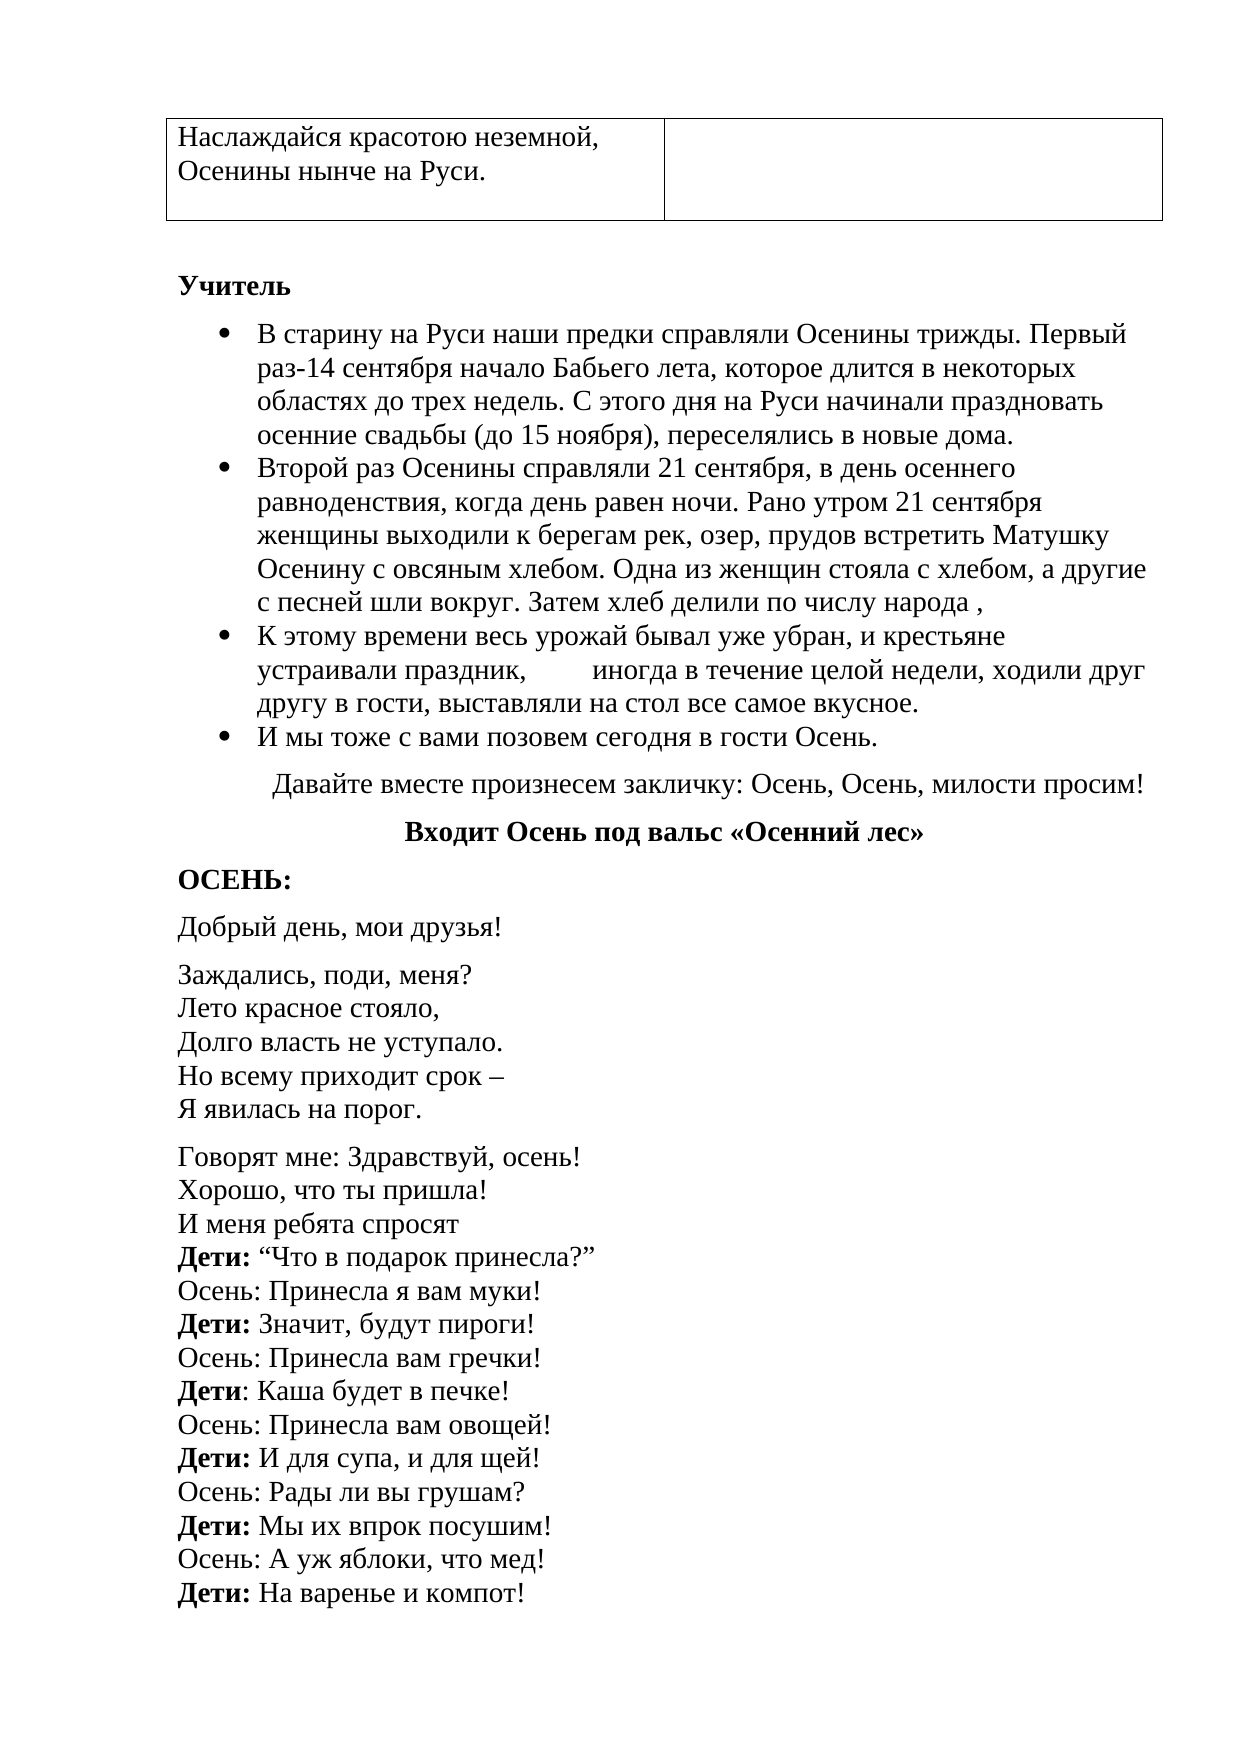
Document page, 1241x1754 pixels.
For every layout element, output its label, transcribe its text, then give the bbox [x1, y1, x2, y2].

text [177, 1239, 1152, 1608]
list И мы тоже с вами позовем сегодня в гости Осень. [219, 719, 1152, 752]
text Учитель [177, 268, 1152, 302]
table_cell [665, 119, 1162, 220]
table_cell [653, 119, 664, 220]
text Добрый день, мои друзья! [177, 909, 1152, 943]
text Давайте вместе произнесем закличку: Осень, Осень, милости просим! [177, 767, 1152, 800]
text ОСЕНЬ: [177, 862, 1152, 895]
text Входит Осень под вальс «Осенний лес» [177, 814, 1152, 848]
list Второй раз Осенины справляли 21 сентября, в день осеннего равноденствия, когда день равен ночи. Рано утром 21 сентября женщины выходили к берегам рек, озер, прудов встретить Матушку Осенину с овсяным хлебом. Одна из женщин стояла с хлебом, а другие с песней шли вокруг. Затем хлеб делили по числу народа , [219, 450, 1152, 618]
text Заждались, поди, меня? Лето красное стояло, Долго власть не уступало. Но всему приходит срок – Я явилась на порог. [177, 957, 1152, 1125]
list К этому времени весь урожай бывал уже убран, и крестьяне устраивали праздник, иногда в течение целой недели, ходили друг другу в гости, выставляли на стол все самое вкусное. [219, 618, 1152, 719]
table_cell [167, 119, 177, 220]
list В старину на Руси наши предки справляли Осенины трижды. Первый раз-14 сентября начало Бабьего лета, которое длится в некоторых областях до трех недель. С этого дня на Руси начинали праздновать осенние свадьбы (до 15 ноября), переселялись в новые дома. [219, 316, 1152, 450]
text Говорят мне: Здравствуй, осень! Хорошо, что ты пришла! И меня ребята спросят [177, 1139, 1152, 1239]
